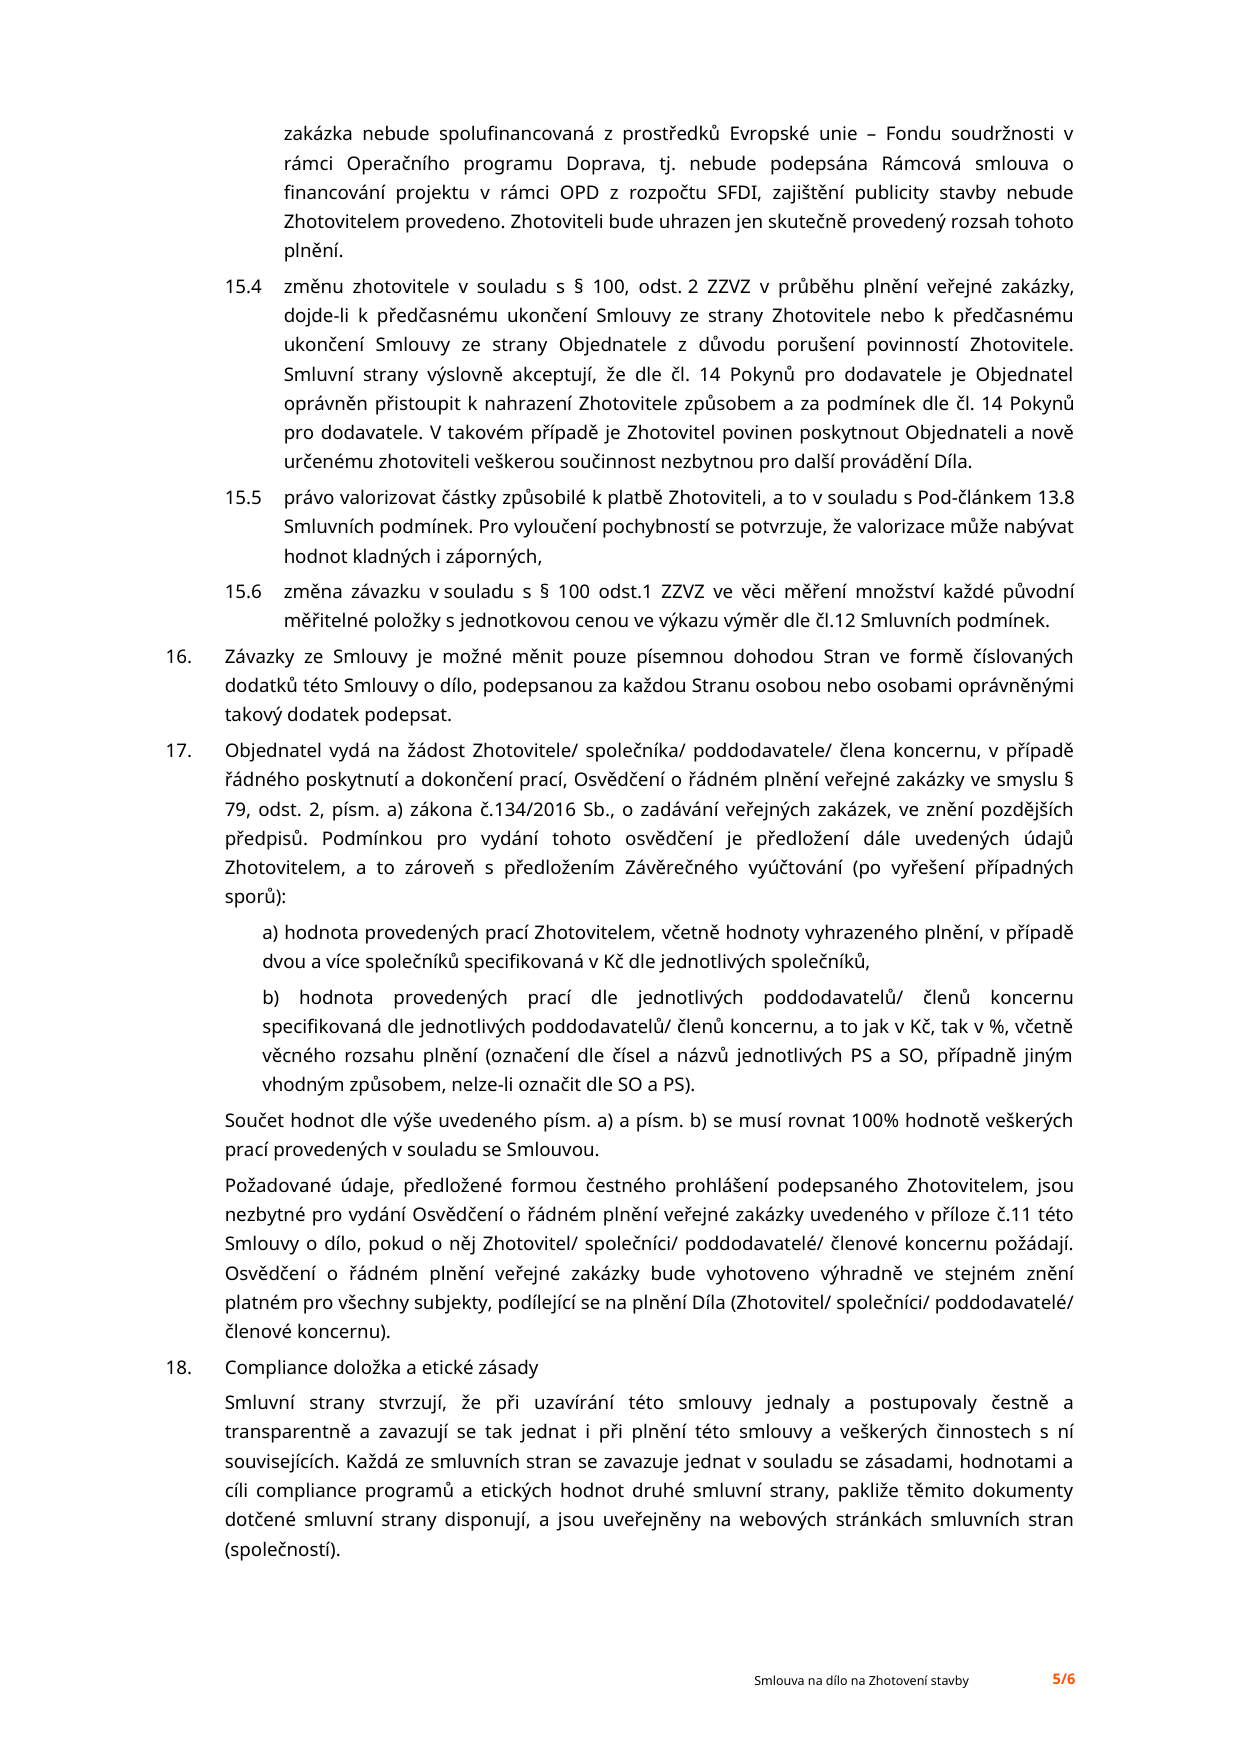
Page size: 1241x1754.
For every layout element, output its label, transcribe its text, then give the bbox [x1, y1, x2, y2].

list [224, 121, 1075, 263]
list Compliance doložka a etické zásady [165, 1354, 1075, 1379]
list změna závazku v souladu s § 100 odst.1 ZZVZ ve věci měření množství každé původní měřitelné položky s jednotkovou cenou ve výkazu výměr dle čl.12 Smluvních podmínek. [224, 578, 1075, 633]
list právo valorizovat částky způsobilé k platbě Zhotoviteli, a to v souladu s Pod-článkem 13.8 Smluvních podmínek. Pro vyloučení pochybností se potvrzuje, že valorizace může nabývat hodnot kladných i záporných, [224, 484, 1075, 568]
list a) hodnota provedených prací Zhotovitelem, včetně hodnoty vyhrazeného plnění, v případě dvou a více společníků specifikovaná v Kč dle jednotlivých společníků, [262, 919, 1075, 974]
list Objednatel vydá na žádost Zhotovitele/ společníka/ poddodavatele/ člena koncernu, v případě řádného poskytnutí a dokončení prací, Osvědčení o řádném plnění veřejné zakázky ve smyslu § 79, odst. 2, písm. a) zákona č.134/2016 Sb., o zadávání veřejných zakázek, ve znění pozdějších předpisů. Podmínkou pro vydání tohoto osvědčení je předložení dále uvedených údajů Zhotovitelem, a to zároveň s předložením Závěrečného vyúčtování (po vyřešení případných sporů): [165, 737, 1075, 909]
list změnu zhotovitele v souladu s § 100, odst. 2 ZZVZ v průběhu plnění veřejné zakázky, dojde-li k předčasnému ukončení Smlouvy ze strany Zhotovitele nebo k předčasnému ukončení Smlouvy ze strany Objednatele z důvodu porušení povinností Zhotovitele. Smluvní strany výslovně akceptují, že dle čl. 14 Pokynů pro dodavatele je Objednatel oprávněn přistoupit k nahrazení Zhotovitele způsobem a za podmínek dle čl. 14 Pokynů pro dodavatele. V takovém případě je Zhotovitel povinen poskytnout Objednateli a nově určenému zhotoviteli veškerou součinnost nezbytnou pro další provádění Díla. [224, 273, 1075, 474]
list b) hodnota provedených prací dle jednotlivých poddodavatelů/ členů koncernu specifikovaná dle jednotlivých poddodavatelů/ členů koncernu, a to jak v Kč, tak v %, včetně věcného rozsahu plnění (označení dle čísel a názvů jednotlivých PS a SO, případně jiným vhodným způsobem, nelze-li označit dle SO a PS). [262, 984, 1075, 1097]
list Závazky ze Smlouvy je možné měnit pouze písemnou dohodou Stran ve formě číslovaných dodatků této Smlouvy o dílo, podepsanou za každou Stranu osobou nebo osobami oprávněnými takový dodatek podepsat. [165, 643, 1075, 727]
list Požadované údaje, předložené formou čestného prohlášení podepsaného Zhotovitelem, jsou nezbytné pro vydání Osvědčení o řádném plnění veřejné zakázky uvedeného v příloze č.11 této Smlouvy o dílo, pokud o něj Zhotovitel/ společníci/ poddodavatelé/ členové koncernu požádají. Osvědčení o řádném plnění veřejné zakázky bude vyhotoveno výhradně ve stejném znění platném pro všechny subjekty, podílející se na plnění Díla (Zhotovitel/ společníci/ poddodavatelé/ členové koncernu). [224, 1172, 1075, 1344]
list Součet hodnot dle výše uvedeného písm. a) a písm. b) se musí rovnat 100% hodnotě veškerých prací provedených v souladu se Smlouvou. [224, 1107, 1075, 1162]
text Smluvní strany stvrzují, že při uzavírání této smlouvy jednaly a postupovaly čestně a transparentně a zavazují se tak jednat i při plnění této smlouvy a veškerých činnostech s ní souvisejících. Každá ze smluvních stran se zavazuje jednat v souladu se zásadami, hodnotami a cíli compliance programů a etických hodnot druhé smluvní strany, pakliže těmito dokumenty dotčené smluvní strany disponují, a jsou uveřejněny na webových stránkách smluvních stran (společností). [224, 1389, 1075, 1561]
